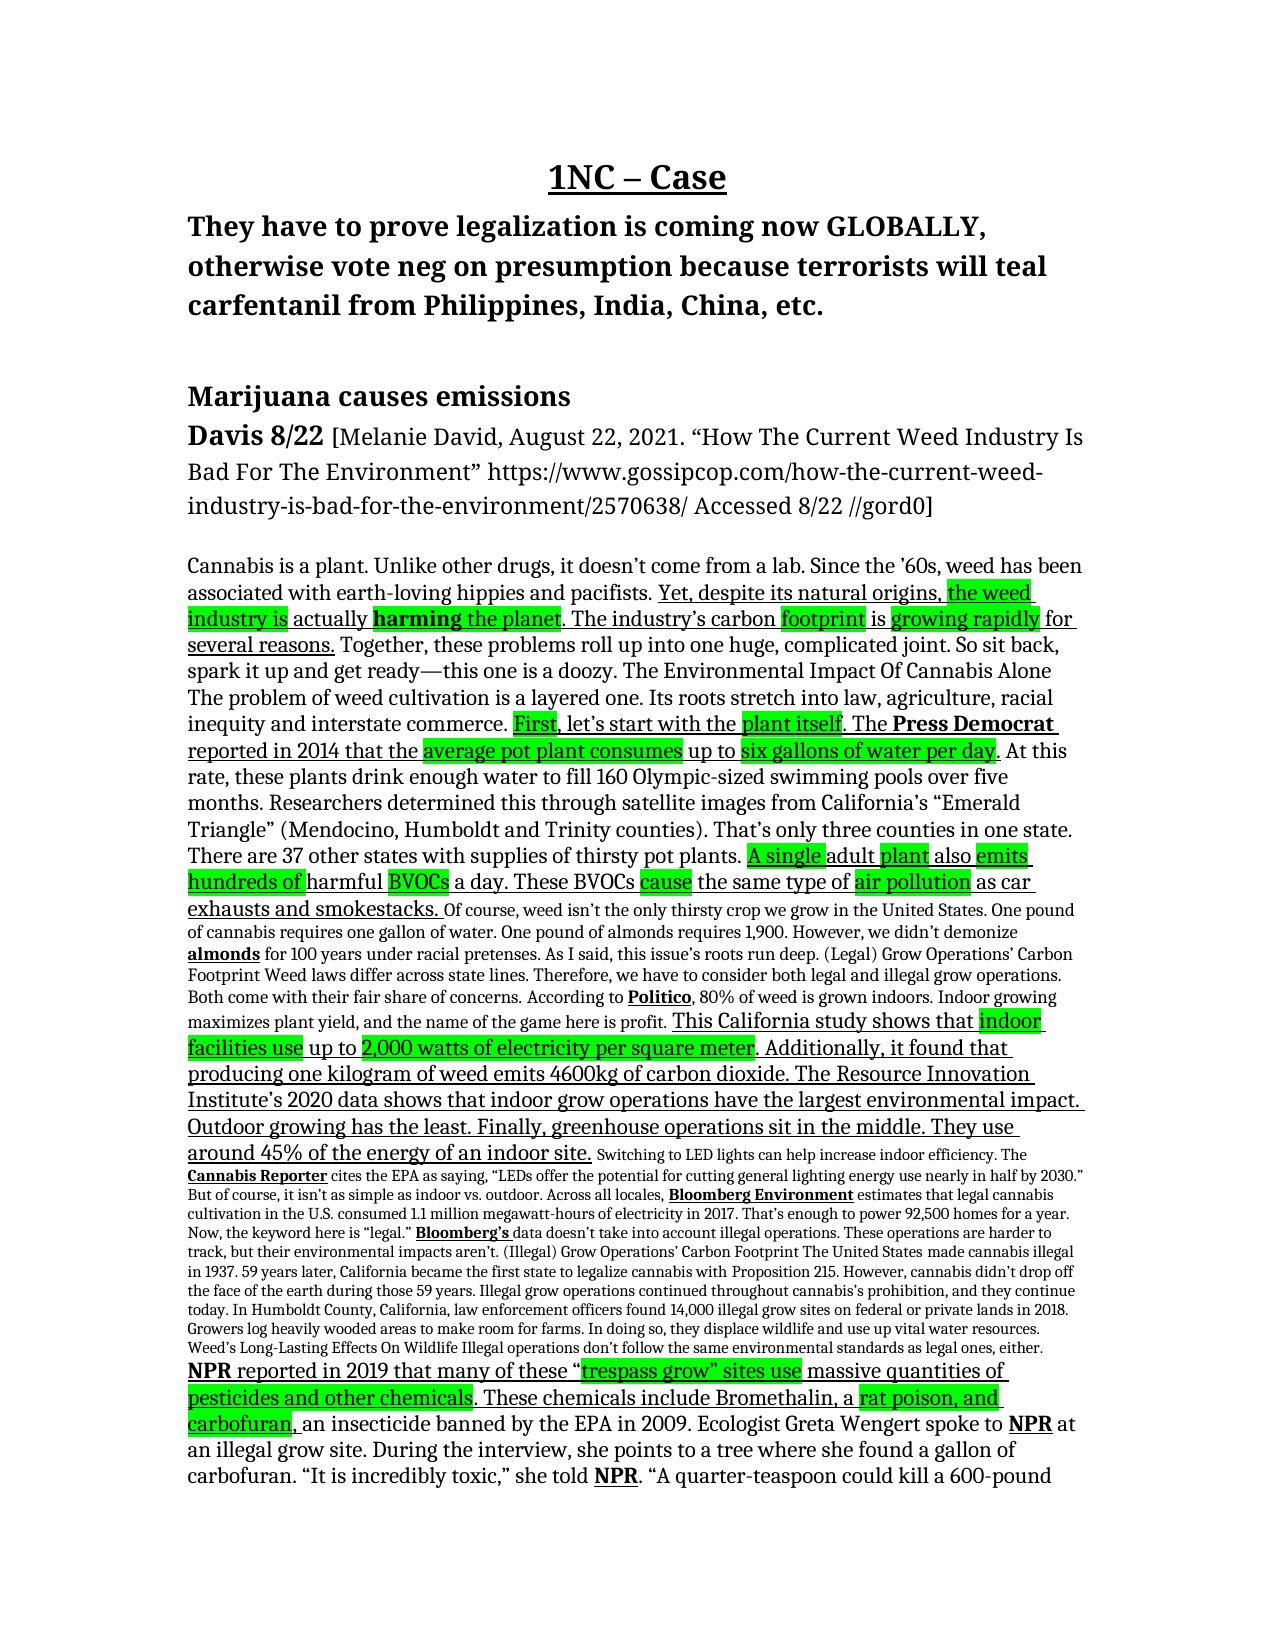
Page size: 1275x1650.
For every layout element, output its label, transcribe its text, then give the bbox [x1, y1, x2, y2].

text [187, 553, 1087, 1490]
subtitle 1NC – Case [187, 154, 1087, 199]
text Davis 8/22 [Melanie David, August 22, 2021. “How The Current Weed Industry Is Bad For The Environment” https://www.gossipcop.com/how-the-current-weed-industry-is-bad-for-the-environment/2570638/ Accessed 8/22 //gord0] [187, 417, 1087, 521]
subtitle They have to prove legalization is coming now GLOBALLY, otherwise vote neg on presumption because terrorists will teal carfentanil from Philippines, India, China, etc. [187, 207, 1087, 324]
subtitle Marijuana causes emissions [187, 377, 1087, 414]
